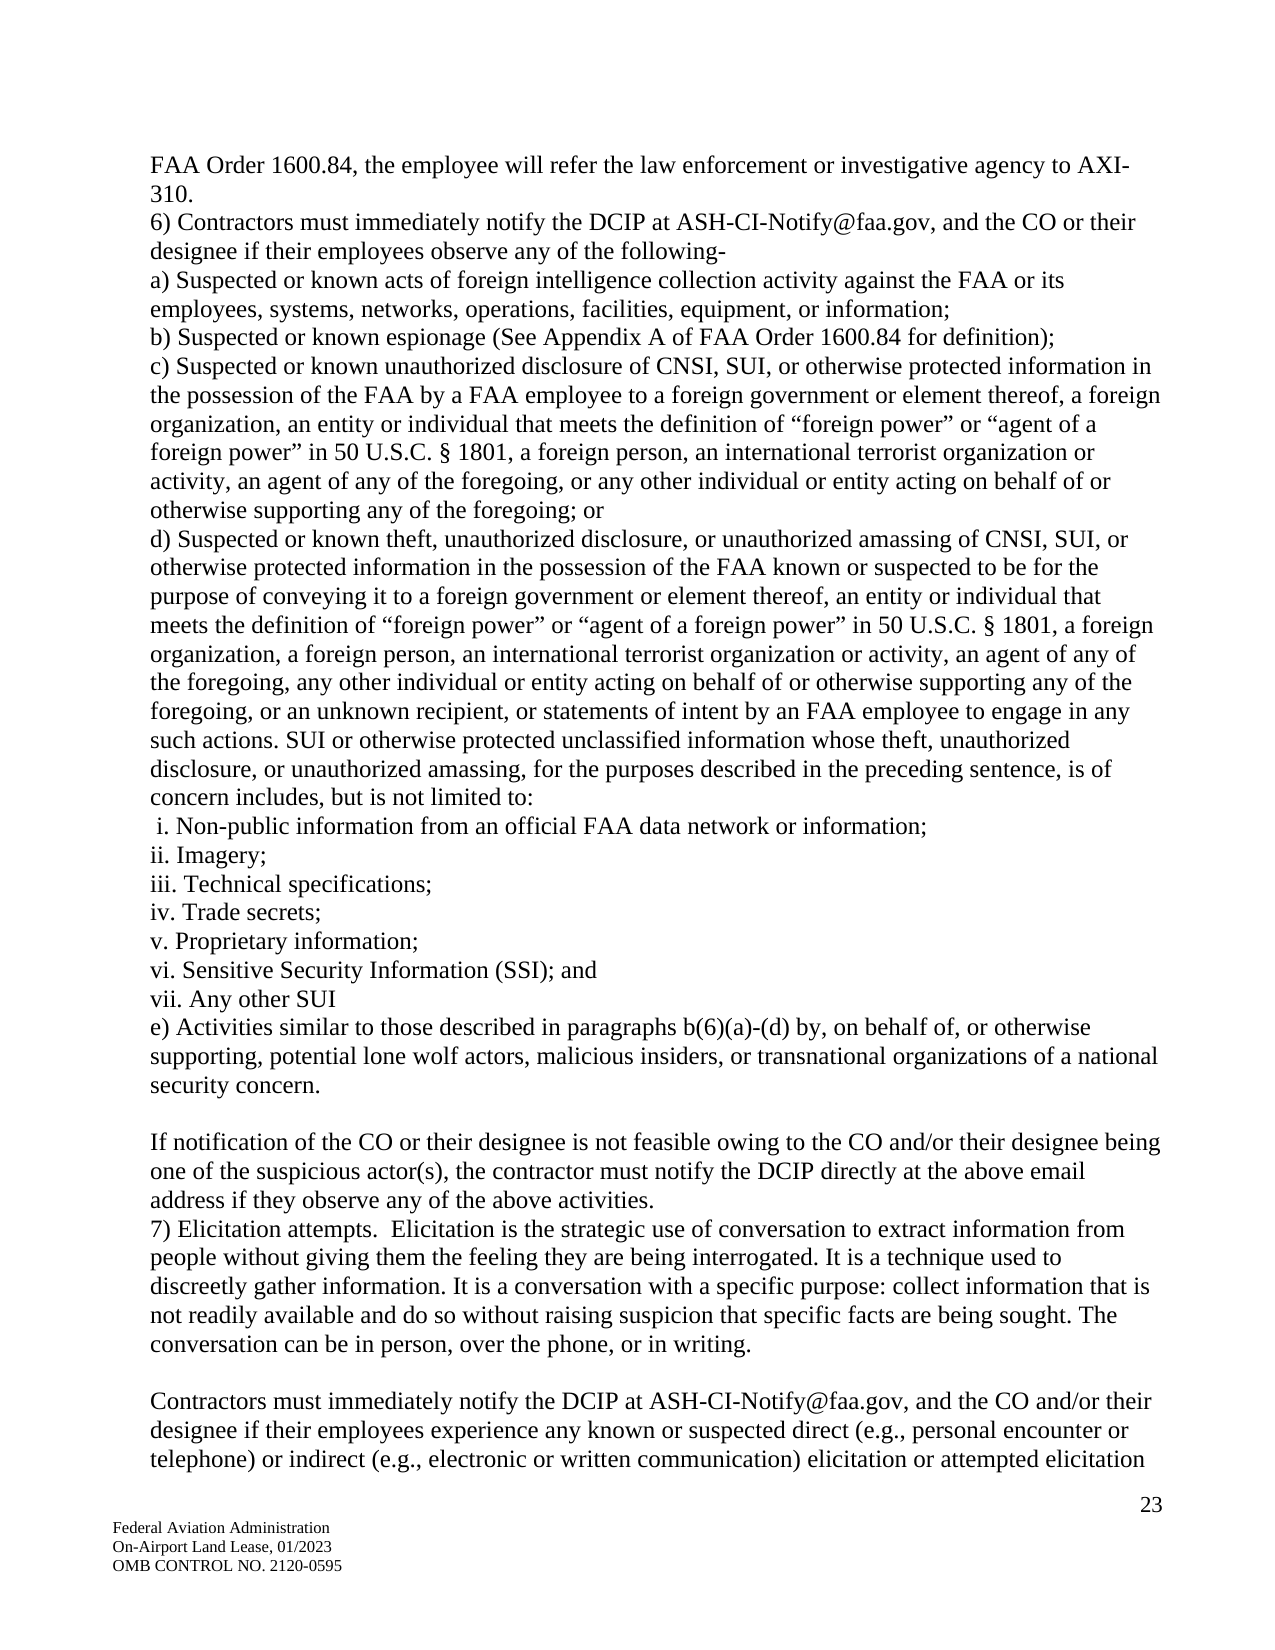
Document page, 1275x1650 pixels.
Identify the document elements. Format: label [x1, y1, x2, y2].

list [150, 150, 1162, 1472]
